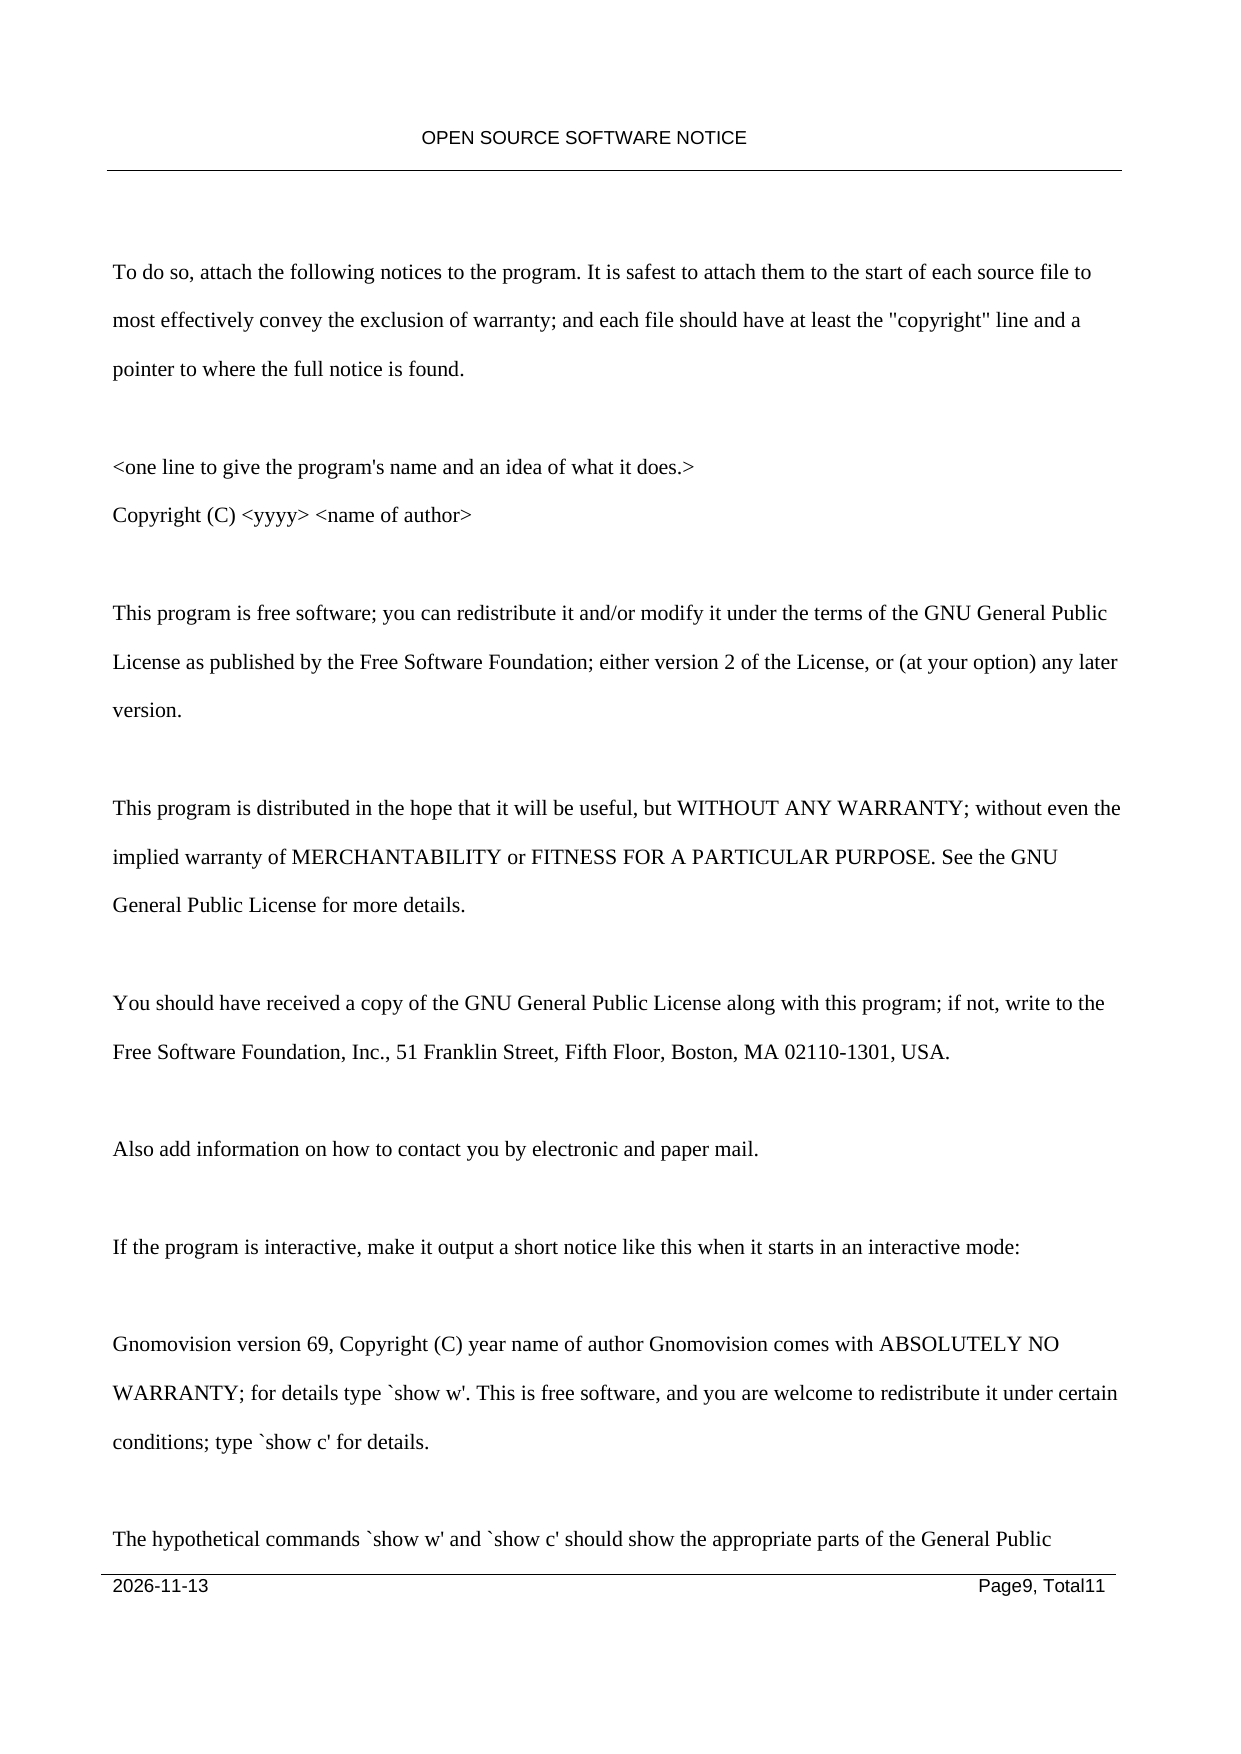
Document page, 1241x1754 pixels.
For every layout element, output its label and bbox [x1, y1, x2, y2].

text [112, 206, 1128, 1555]
